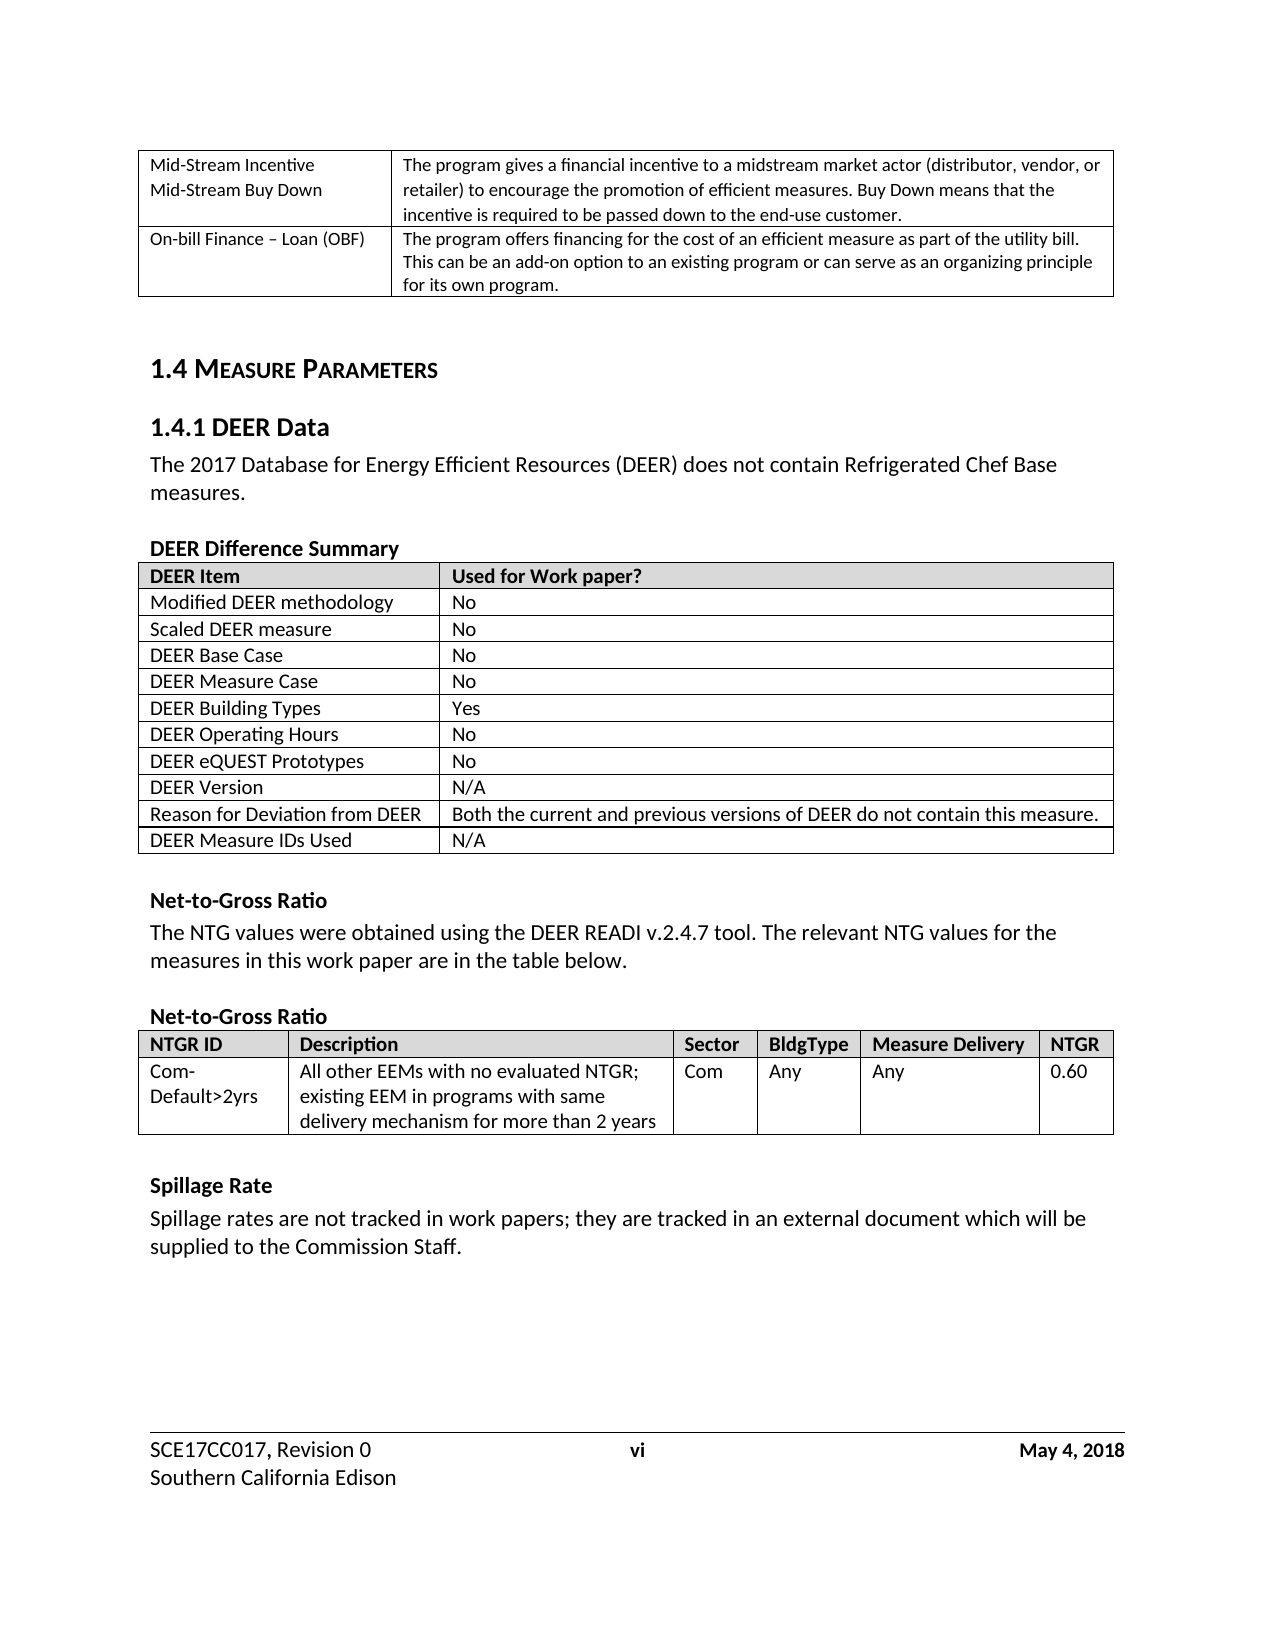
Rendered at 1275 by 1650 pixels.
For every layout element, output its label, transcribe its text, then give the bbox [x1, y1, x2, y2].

table_cell Modified DEER methodology [139, 589, 439, 615]
table_header Used for Work paper? [440, 563, 1113, 588]
table_header BldgType [758, 1031, 860, 1057]
text Net-to-Gross Ratio [150, 1002, 1125, 1030]
table_cell Reason for Deviation from DEER [139, 801, 439, 826]
table_cell DEER eQUEST Prototypes [139, 748, 439, 773]
table_cell DEER Base Case [139, 642, 439, 668]
table_cell Yes [440, 695, 1113, 721]
text Spillage rates are not tracked in work papers; they are tracked in an external document which will be supplied to the Commission Staff. [150, 1204, 1125, 1260]
table_cell DEER Building Types [139, 695, 439, 721]
table_cell DEER Version [139, 775, 439, 800]
table_cell DEER Operating Hours [139, 722, 439, 747]
table_cell The program offers financing for the cost of an efficient measure as part of the utility bill. This can be an add-on option to an existing program or can serve as an organizing principle for its own program. [392, 227, 1113, 296]
subtitle 1.4 Measure Parameters [150, 350, 1125, 386]
table_header DEER Item [139, 563, 439, 588]
table_cell 0.60 [1040, 1058, 1113, 1134]
table_cell Any [758, 1058, 860, 1134]
table_cell No [440, 589, 1113, 615]
table_cell Com-Default>2yrs [139, 1058, 288, 1134]
text The 2017 Database for Energy Efficient Resources (DEER) does not contain Refrigerated Chef Base measures. [150, 450, 1125, 506]
table_cell N/A [440, 775, 1113, 800]
table_header Sector [674, 1031, 757, 1057]
table_cell Com [674, 1058, 757, 1134]
text DEER Difference Summary [150, 534, 1125, 562]
table_cell No [440, 616, 1113, 641]
text Spillage Rate [150, 1172, 1125, 1199]
table_header Measure Delivery [861, 1031, 1039, 1057]
text The NTG values were obtained using the DEER READI v.2.4.7 tool. The relevant NTG values for the measures in this work paper are in the table below. [150, 918, 1125, 974]
table_cell Scaled DEER measure [139, 616, 439, 641]
table_cell No [440, 722, 1113, 747]
table_header NTGR ID [139, 1031, 288, 1057]
table_cell All other EEMs with no evaluated NTGR; existing EEM in programs with same delivery mechanism for more than 2 years [289, 1058, 673, 1134]
table_cell Mid-Stream Incentive Mid-Stream Buy Down [139, 151, 391, 226]
table_cell The program gives a financial incentive to a midstream market actor (distributor, vendor, or retailer) to encourage the promotion of efficient measures. Buy Down means that the incentive is required to be passed down to the end-use customer. [392, 151, 1113, 226]
table_cell No [440, 642, 1113, 668]
table_cell N/A [440, 828, 1113, 853]
text Net-to-Gross Ratio [150, 886, 1125, 914]
table_cell Both the current and previous versions of DEER do not contain this measure. [440, 801, 1113, 826]
table_cell DEER Measure Case [139, 669, 439, 694]
table_cell No [440, 748, 1113, 773]
table_header NTGR [1040, 1031, 1113, 1057]
table_cell No [440, 669, 1113, 694]
table_cell DEER Measure IDs Used [139, 828, 439, 853]
table_cell On-bill Finance – Loan (OBF) [139, 227, 391, 296]
table_header Description [289, 1031, 673, 1057]
table_cell Any [861, 1058, 1039, 1134]
subtitle 1.4.1 DEER Data [150, 411, 1125, 443]
